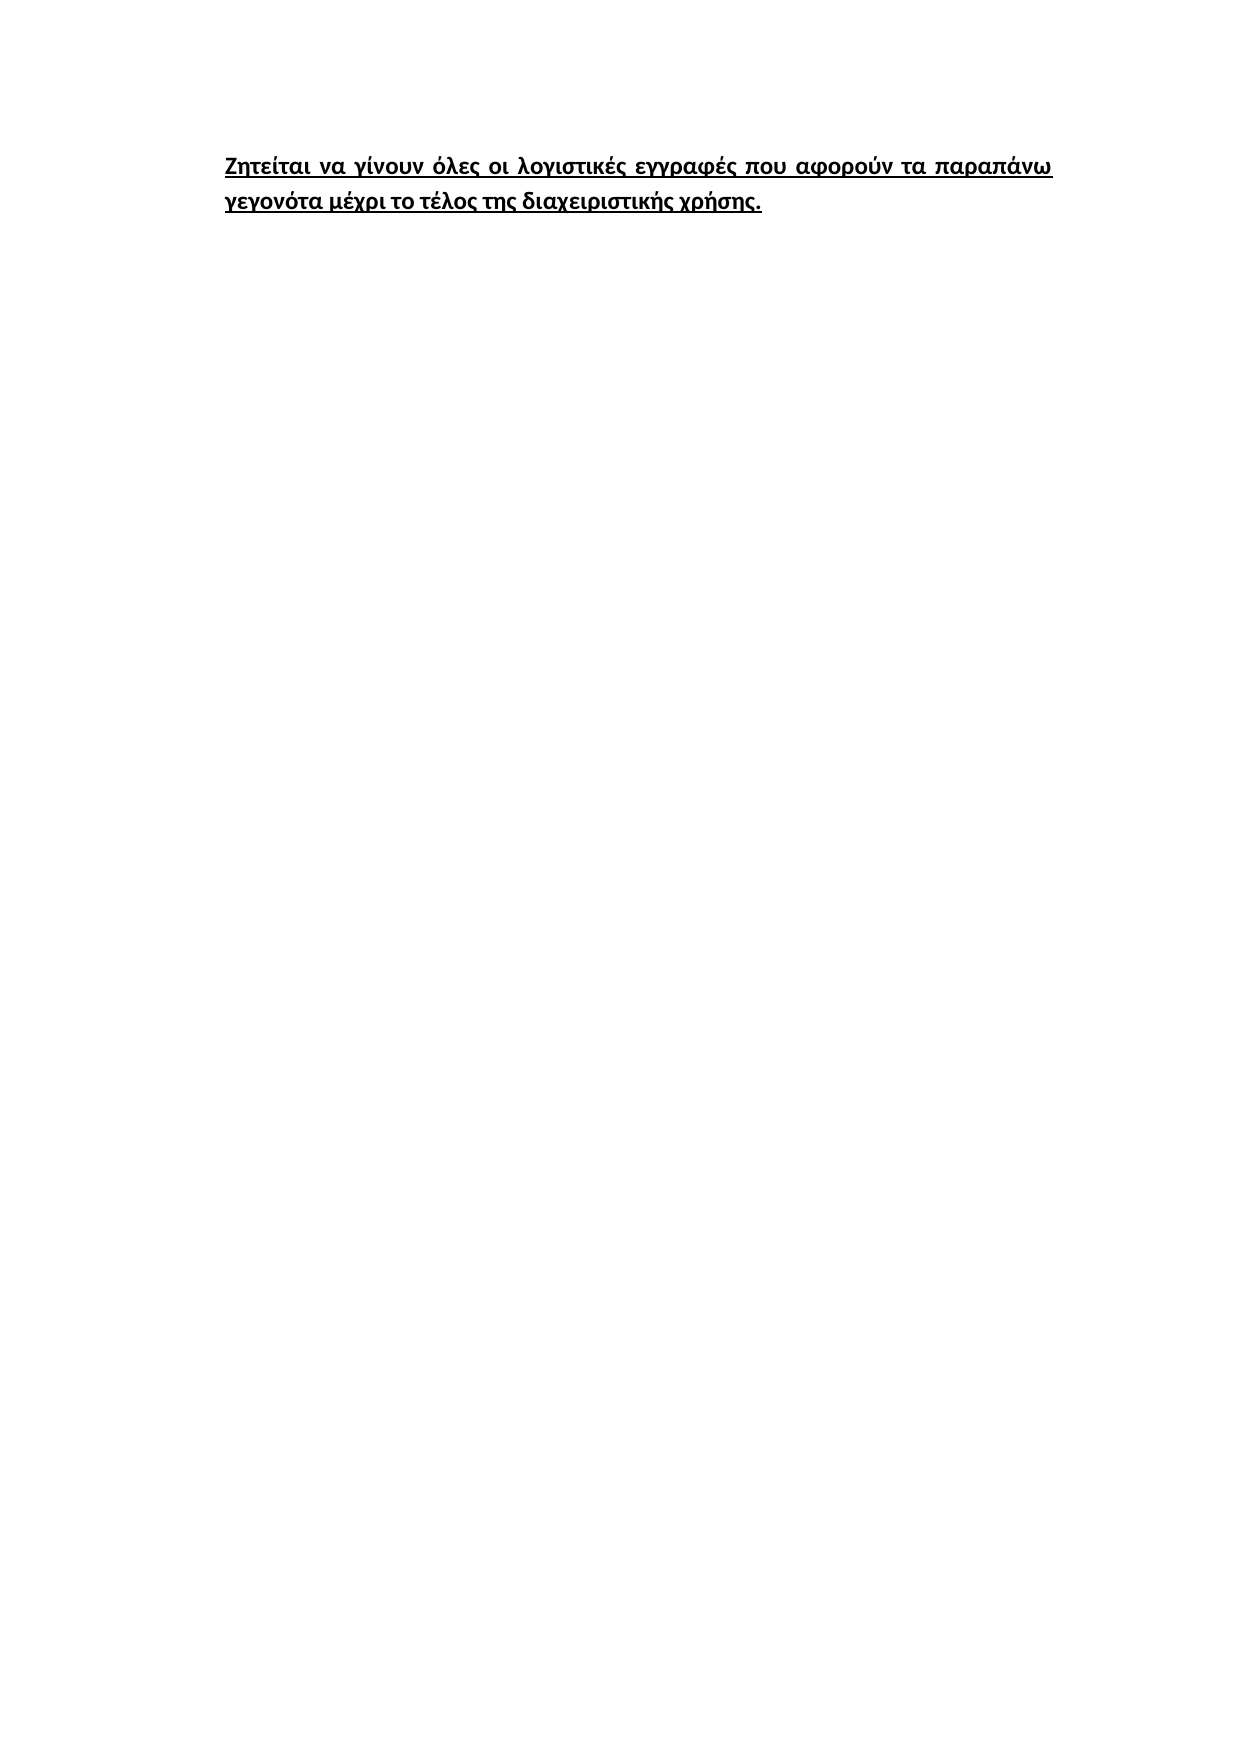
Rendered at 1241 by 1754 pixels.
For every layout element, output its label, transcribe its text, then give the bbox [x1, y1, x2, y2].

text Ζητείται να γίνουν όλες οι λογιστικές εγγραφές που αφορούν τα παραπάνω γεγονότα μέχρι το τέλος της διαχειριστικής χρήσης. [225, 150, 1053, 176]
text Ζητείται να γίνουν όλες οι λογιστικές εγγραφές που αφορούν τα παραπάνω γεγονότα μέχρι το τέλος της διαχειριστικής χρήσης. [225, 178, 1053, 216]
